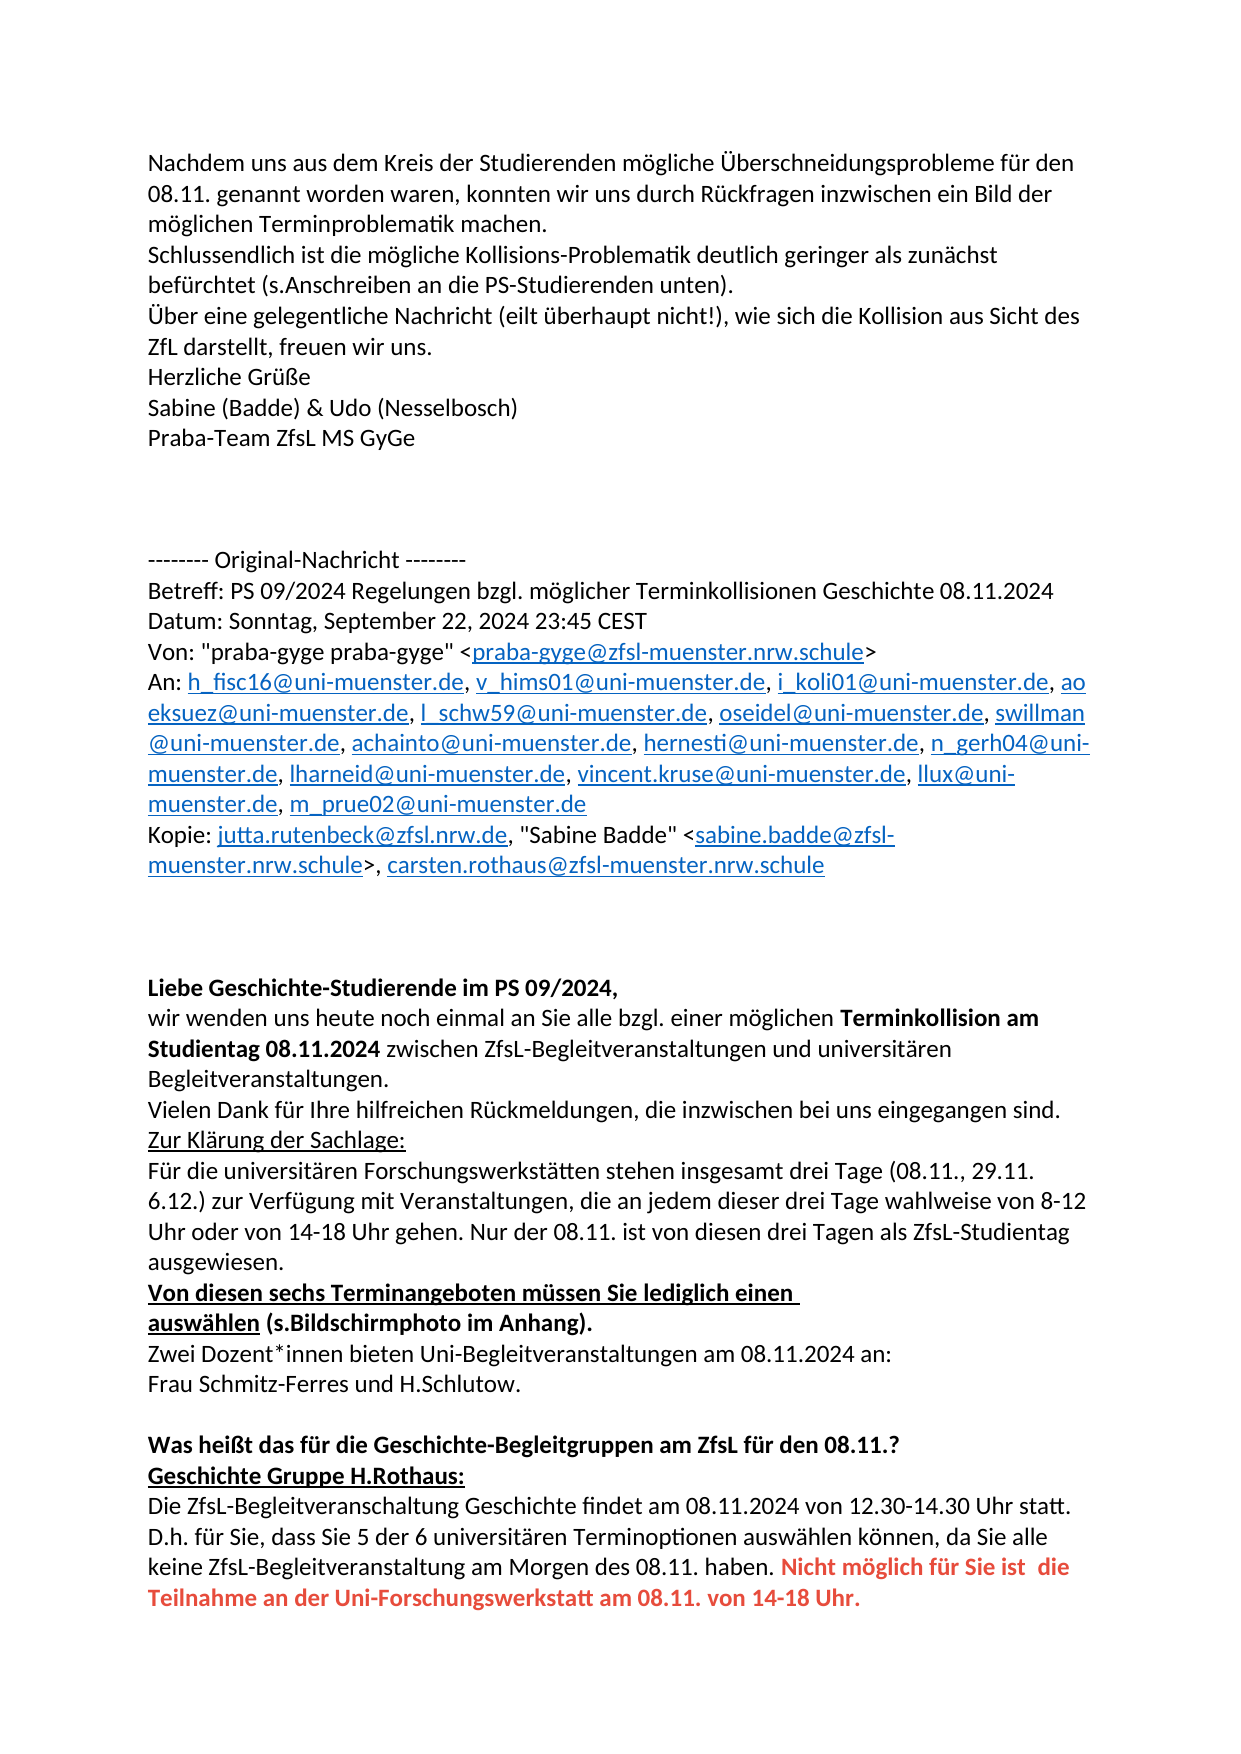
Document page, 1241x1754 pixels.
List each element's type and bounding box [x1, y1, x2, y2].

text [148, 148, 1093, 1613]
